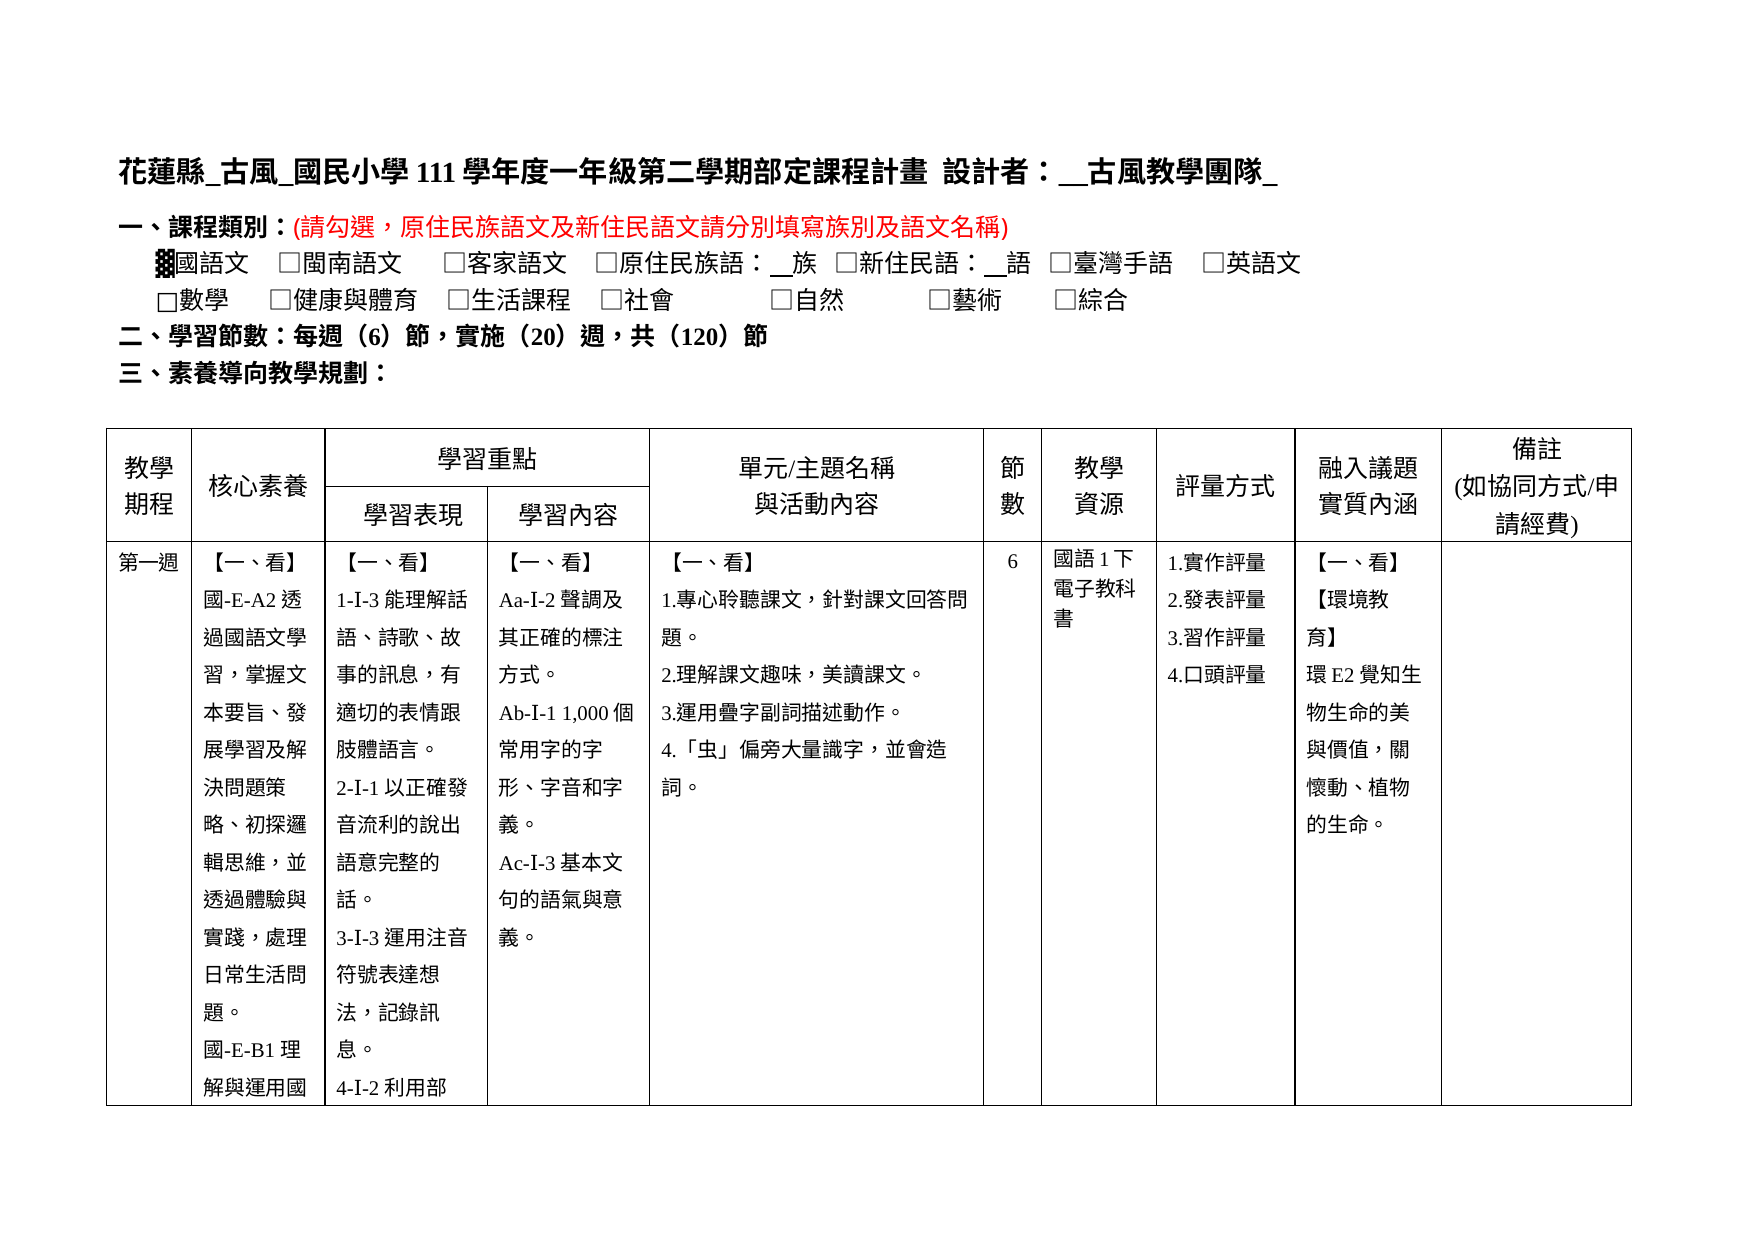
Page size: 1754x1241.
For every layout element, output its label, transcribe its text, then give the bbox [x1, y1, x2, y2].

table_cell 第一週 [107, 542, 191, 1105]
table_cell 6 [984, 542, 1041, 1105]
table_header 融入議題 實質內涵 [1296, 429, 1441, 541]
table_header 單元/主題名稱 與活動內容 [650, 429, 983, 541]
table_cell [1157, 542, 1294, 1105]
table_header 節數 [984, 429, 1041, 541]
table_cell 國語1下電子教科書 [1042, 542, 1156, 1105]
list ▓國語文 □閩南語文 □客家語文 □原住民族語： 族 □新住民語： 語 □臺灣手語 □英語文 [155, 244, 1636, 280]
table_header 教學 資源 [1042, 429, 1156, 541]
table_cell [326, 542, 487, 1105]
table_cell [650, 542, 983, 1105]
list □數學 □健康與體育 □生活課程 □社會 □自然 □藝術 □綜合 [155, 280, 1636, 316]
list 二、學習節數：每週（6）節，實施（20）週，共（120）節 [118, 316, 1636, 353]
table_header 教學期程 [107, 429, 191, 541]
text 一、課程類別：(請勾選，原住民族語文及新住民語文請分別填寫族別及語文名稱) [118, 208, 1636, 244]
list 三、素養導向教學規劃： [118, 353, 1636, 390]
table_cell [488, 542, 649, 1105]
table_header 評量方式 [1157, 429, 1294, 541]
table_header 備註 (如協同方式/申請經費) [1442, 429, 1631, 541]
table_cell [192, 542, 324, 1105]
table_cell [1442, 542, 1631, 1105]
table_header 學習重點 [326, 429, 649, 486]
table_header 核心素養 [192, 429, 324, 541]
text 花蓮縣_古風_國民小學111學年度一年級第二學期部定課程計畫 設計者：__古風教學團隊_ [118, 133, 1636, 208]
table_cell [1296, 542, 1441, 1105]
table_cell 學習內容 [488, 487, 649, 541]
table_cell 學習表現 [326, 487, 487, 541]
